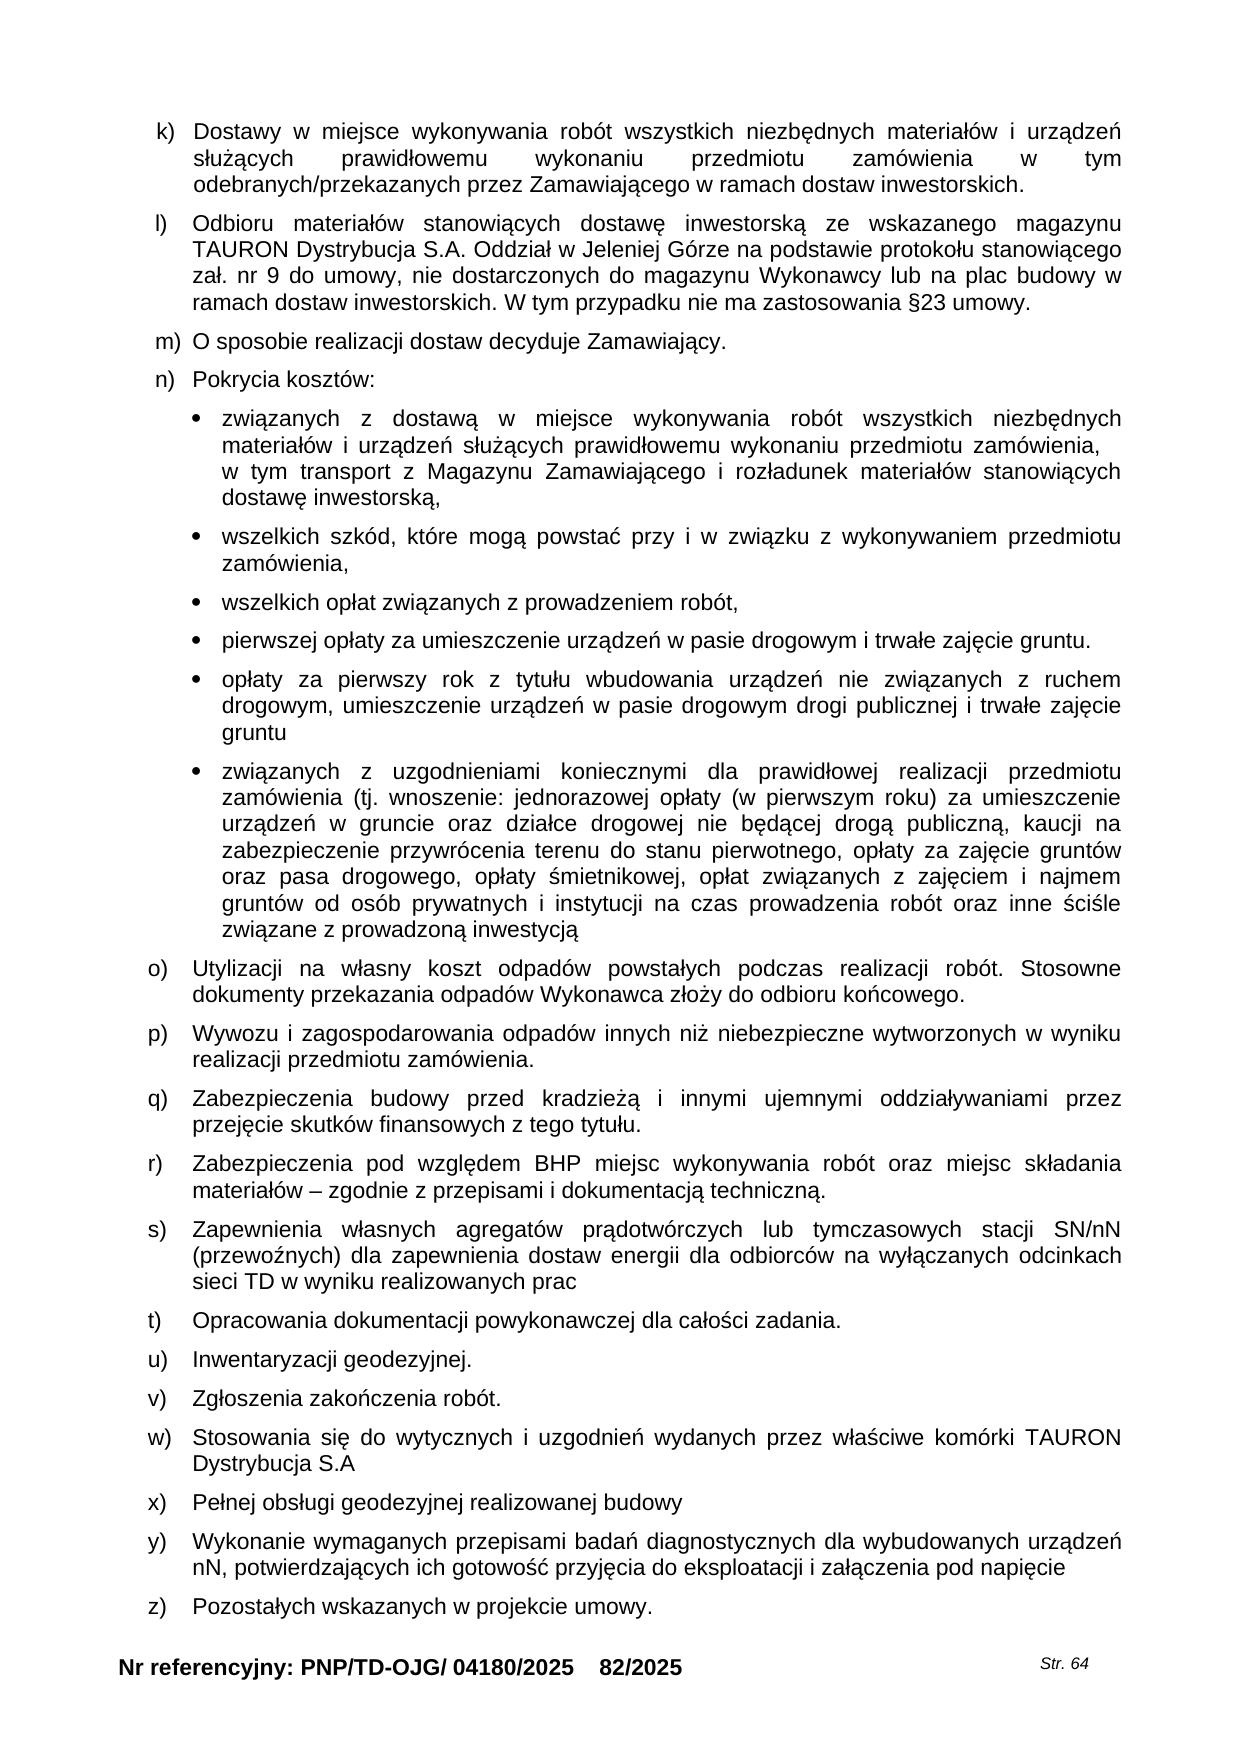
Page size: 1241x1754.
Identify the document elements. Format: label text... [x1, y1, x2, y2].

list pierwszej opłaty za umieszczenie urządzeń w pasie drogowym i trwałe zajęcie gruntu. [192, 627, 1122, 654]
list Pokrycia kosztów: [155, 366, 1122, 393]
list wszelkich szkód, które mogą powstać przy i w związku z wykonywaniem przedmiotu zamówienia, [192, 523, 1122, 576]
list Odbioru materiałów stanowiących dostawę inwestorską ze wskazanego magazynu TAURON Dystrybucja S.A. Oddział w Jeleniej Górze na podstawie protokołu stanowiącego zał. nr 9 do umowy, nie dostarczonych do magazynu Wykonawcy lub na plac budowy w ramach dostaw inwestorskich. W tym przypadku nie ma zastosowania §23 umowy. [155, 210, 1122, 315]
list Opracowania dokumentacji powykonawczej dla całości zadania. [148, 1307, 1122, 1333]
list Wykonanie wymaganych przepisami badań diagnostycznych dla wybudowanych urządzeń nN, potwierdzających ich gotowość przyjęcia do eksploatacji i załączenia pod napięcie [148, 1528, 1122, 1580]
list O sposobie realizacji dostaw decyduje Zamawiający. [155, 328, 1122, 354]
list Stosowania się do wytycznych i uzgodnień wydanych przez właściwe komórki TAURON Dystrybucja S.A [148, 1424, 1122, 1476]
list Dostawy w miejsce wykonywania robót wszystkich niezbędnych materiałów i urządzeń służących prawidłowemu wykonaniu przedmiotu zamówienia w tym odebranych/przekazanych przez Zamawiającego w ramach dostaw inwestorskich. [156, 118, 1122, 197]
list związanych z dostawą w miejsce wykonywania robót wszystkich niezbędnych materiałów i urządzeń służących prawidłowemu wykonaniu przedmiotu zamówienia, w tym transport z Magazynu Zamawiającego i rozładunek materiałów stanowiących dostawę inwestorską, [192, 405, 1122, 511]
list Inwentaryzacji geodezyjnej. [148, 1346, 1122, 1372]
list Zapewnienia własnych agregatów prądotwórczych lub tymczasowych stacji SN/nN (przewoźnych) dla zapewnienia dostaw energii dla odbiorców na wyłączanych odcinkach sieci TD w wyniku realizowanych prac [148, 1216, 1122, 1294]
list Zabezpieczenia pod względem BHP miejsc wykonywania robót oraz miejsc składania materiałów – zgodnie z przepisami i dokumentacją techniczną. [148, 1150, 1122, 1203]
list Zabezpieczenia budowy przed kradzieżą i innymi ujemnymi oddziaływaniami przez przejęcie skutków finansowych z tego tytułu. [148, 1085, 1122, 1138]
list wszelkich opłat związanych z prowadzeniem robót, [192, 588, 1122, 615]
list Pozostałych wskazanych w projekcie umowy. [148, 1593, 1122, 1619]
list Zgłoszenia zakończenia robót. [148, 1385, 1122, 1411]
list Pełnej obsługi geodezyjnej realizowanej budowy [148, 1489, 1122, 1515]
list Utylizacji na własny koszt odpadów powstałych podczas realizacji robót. Stosowne dokumenty przekazania odpadów Wykonawca złoży do odbioru końcowego. [148, 955, 1122, 1007]
list związanych z uzgodnieniami koniecznymi dla prawidłowej realizacji przedmiotu zamówienia (tj. wnoszenie: jednorazowej opłaty (w pierwszym roku) za umieszczenie urządzeń w gruncie oraz działce drogowej nie będącej drogą publiczną, kaucji na zabezpieczenie przywrócenia terenu do stanu pierwotnego, opłaty za zajęcie gruntów oraz pasa drogowego, opłaty śmietnikowej, opłat związanych z zajęciem i najmem gruntów od osób prywatnych i instytucji na czas prowadzenia robót oraz inne ściśle związane z prowadzoną inwestycją [192, 758, 1122, 942]
list Wywozu i zagospodarowania odpadów innych niż niebezpieczne wytworzonych w wyniku realizacji przedmiotu zamówienia. [148, 1020, 1122, 1073]
list opłaty za pierwszy rok z tytułu wbudowania urządzeń nie związanych z ruchem drogowym, umieszczenie urządzeń w pasie drogowym drogi publicznej i trwałe zajęcie gruntu [192, 666, 1122, 745]
